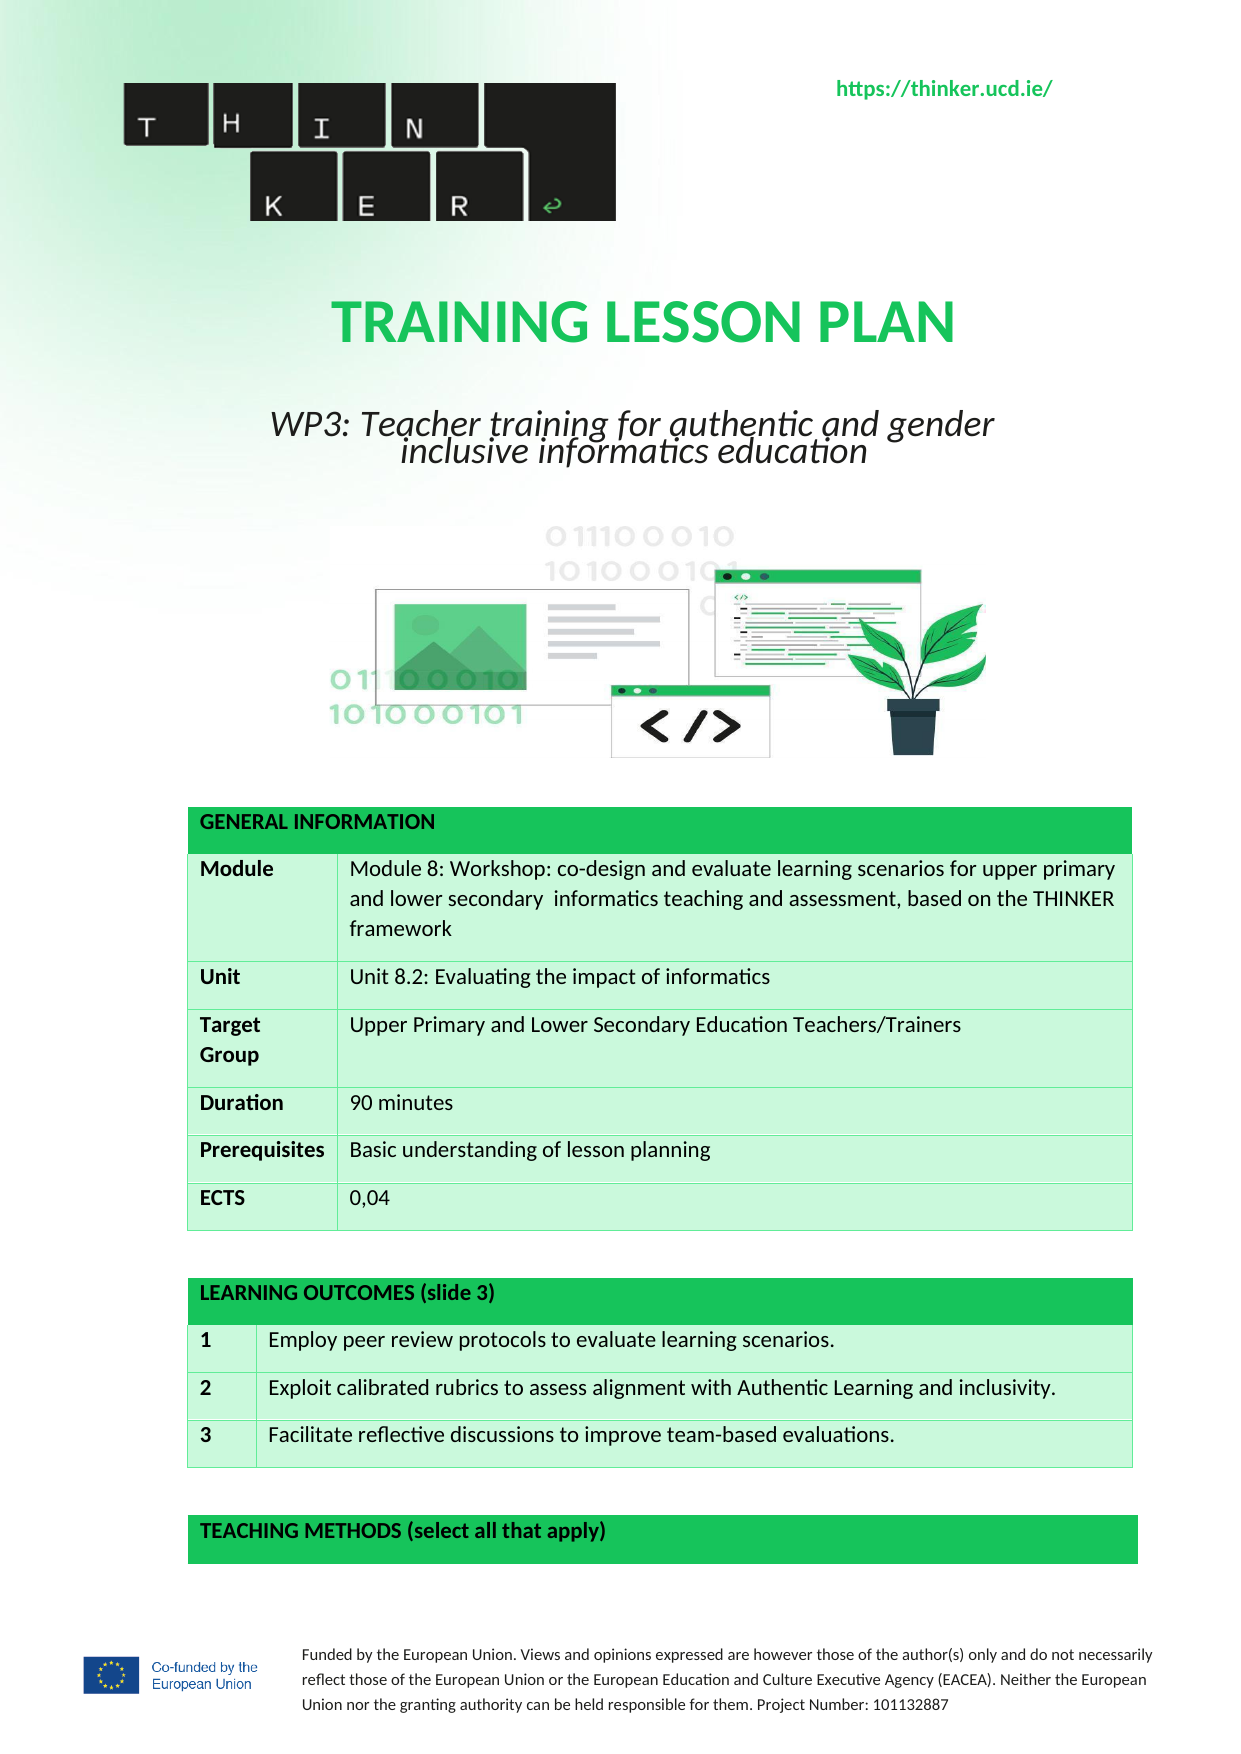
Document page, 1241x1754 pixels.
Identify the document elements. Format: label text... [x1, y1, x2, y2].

table_header LEARNING OUTCOMES (slide 3) [188, 1278, 1133, 1325]
picture [0, 0, 986, 758]
table_cell Duration [188, 1088, 337, 1134]
table_cell Basic understanding of lesson planning [338, 1136, 1132, 1182]
table_cell Unit 8.2: Evaluating the impact of informatics [338, 962, 1132, 1009]
table_cell Target Group [188, 1010, 337, 1087]
picture [71, 1634, 287, 1718]
table_cell 90 minutes [338, 1088, 1132, 1134]
table_cell Module 8: Workshop: co-design and evaluate learning scenarios for upper primary and lower secondary informatics teaching and assessment, based on the THINKER framework [338, 854, 1132, 961]
table_cell Exploit calibrated rubrics to assess alignment with Authentic Learning and inclusivity. [257, 1373, 1132, 1419]
table_cell 2 [188, 1373, 256, 1419]
table_header GENERAL INFORMATION [188, 807, 1132, 854]
table_cell Prerequisites [188, 1136, 337, 1182]
table_cell Facilitate reflective discussions to improve team-based evaluations. [257, 1421, 1132, 1467]
table_cell 3 [188, 1421, 256, 1467]
table_cell ECTS [188, 1184, 337, 1230]
table_header TEACHING METHODS (select all that apply) [189, 1516, 1138, 1563]
table_cell Upper Primary and Lower Secondary Education Teachers/Trainers [338, 1010, 1132, 1087]
table_cell Employ peer review protocols to evaluate learning scenarios. [257, 1325, 1132, 1372]
table_cell 1 [188, 1325, 256, 1372]
table_cell Unit [188, 962, 337, 1009]
table_cell 0,04 [338, 1184, 1132, 1230]
table_cell Module [188, 854, 337, 961]
